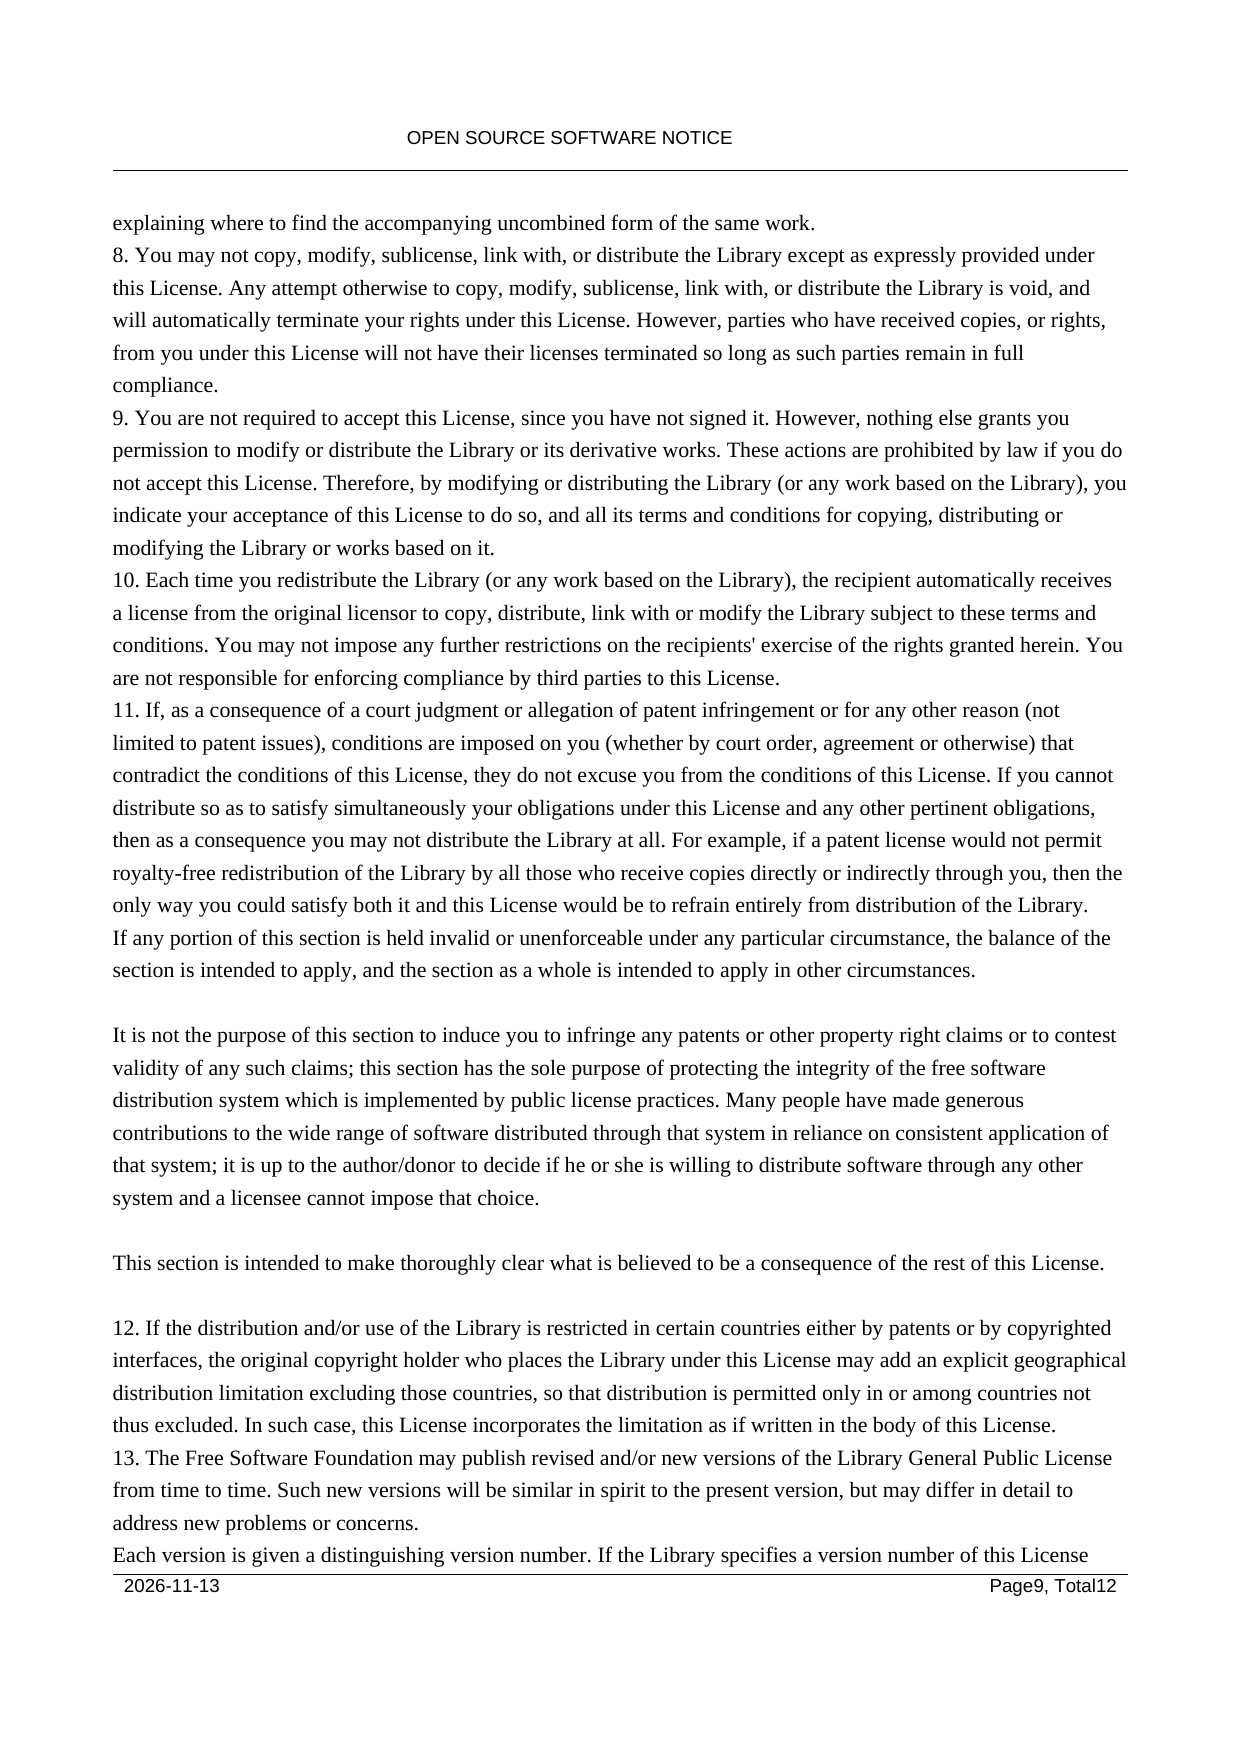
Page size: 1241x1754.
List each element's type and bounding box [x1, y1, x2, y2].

text [112, 206, 1128, 1571]
